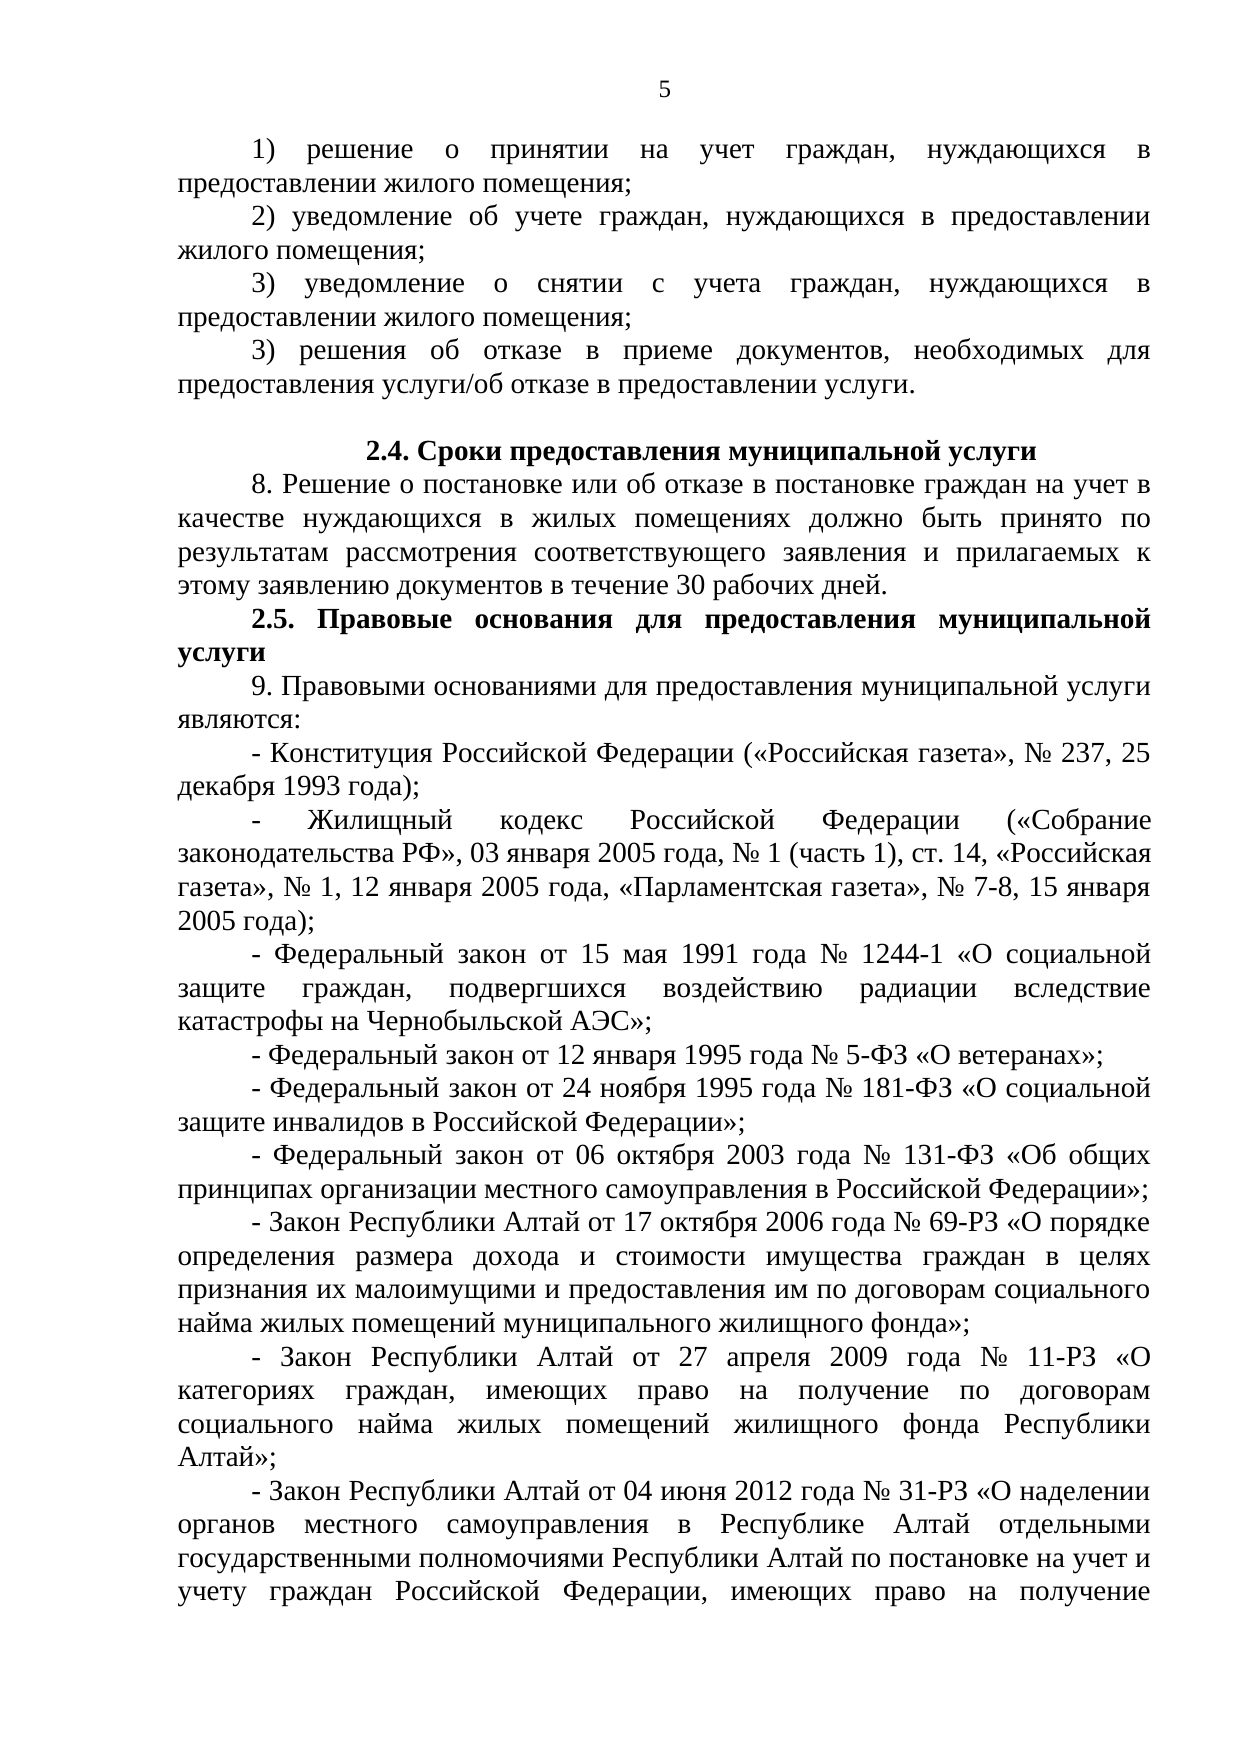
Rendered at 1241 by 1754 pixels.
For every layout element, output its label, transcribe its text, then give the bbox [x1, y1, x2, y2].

text - Федеральный закон от 15 мая 1991 года № 1244-1 «О социальной защите граждан, подвергшихся воздействию радиации вследствие катастрофы на Чернобыльской АЭС»; [177, 936, 1152, 1037]
text - Федеральный закон от 24 ноября 1995 года № 181-ФЗ «О социальной защите инвалидов в Российской Федерации»; [177, 1070, 1152, 1137]
text - Федеральный закон от 06 октября 2003 года № 131-ФЗ «Об общих принципах организации местного самоуправления в Российской Федерации»; [177, 1137, 1152, 1204]
text 1) решение о принятии на учет граждан, нуждающихся в предоставлении жилого помещения; [177, 131, 1152, 198]
text 3) решения об отказе в приеме документов, необходимых для предоставления услуги/об отказе в предоставлении услуги. [177, 332, 1152, 399]
text 9. Правовыми основаниями для предоставления муниципальной услуги являются: [177, 668, 1152, 735]
text - Федеральный закон от 12 января 1995 года № 5-ФЗ «О ветеранах»; [177, 1037, 1152, 1070]
text - Закон Республики Алтай от 17 октября 2006 года № 69-РЗ «О порядке определения размера дохода и стоимости имущества граждан в целях признания их малоимущими и предоставления им по договорам социального найма жилых помещений муниципального жилищного фонда»; [177, 1204, 1152, 1339]
text 2.4. Сроки предоставления муниципальной услуги [177, 433, 1152, 467]
text - Жилищный кодекс Российской Федерации («Собрание законодательства РФ», 03 января 2005 года, № 1 (часть 1), ст. 14, «Российская газета», № 1, 12 января 2005 года, «Парламентская газета», № 7-8, 15 января 2005 года); [177, 802, 1152, 936]
text - Закон Республики Алтай от 27 апреля 2009 года № 11-РЗ «О категориях граждан, имеющих право на получение по договорам социального найма жилых помещений жилищного фонда Республики Алтай»; [177, 1339, 1152, 1473]
text 8. Решение о постановке или об отказе в постановке граждан на учет в качестве нуждающихся в жилых помещениях должно быть принято по результатам рассмотрения соответствующего заявления и прилагаемых к этому заявлению документов в течение 30 рабочих дней. [177, 467, 1152, 601]
text - Конституция Российской Федерации («Российская газета», № 237, 25 декабря 1993 года); [177, 735, 1152, 802]
text 3) уведомление о снятии с учета граждан, нуждающихся в предоставлении жилого помещения; [177, 265, 1152, 332]
text 2.5. Правовые основания для предоставления муниципальной услуги [177, 601, 1152, 668]
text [177, 1473, 1152, 1607]
text 2) уведомление об учете граждан, нуждающихся в предоставлении жилого помещения; [177, 198, 1152, 265]
